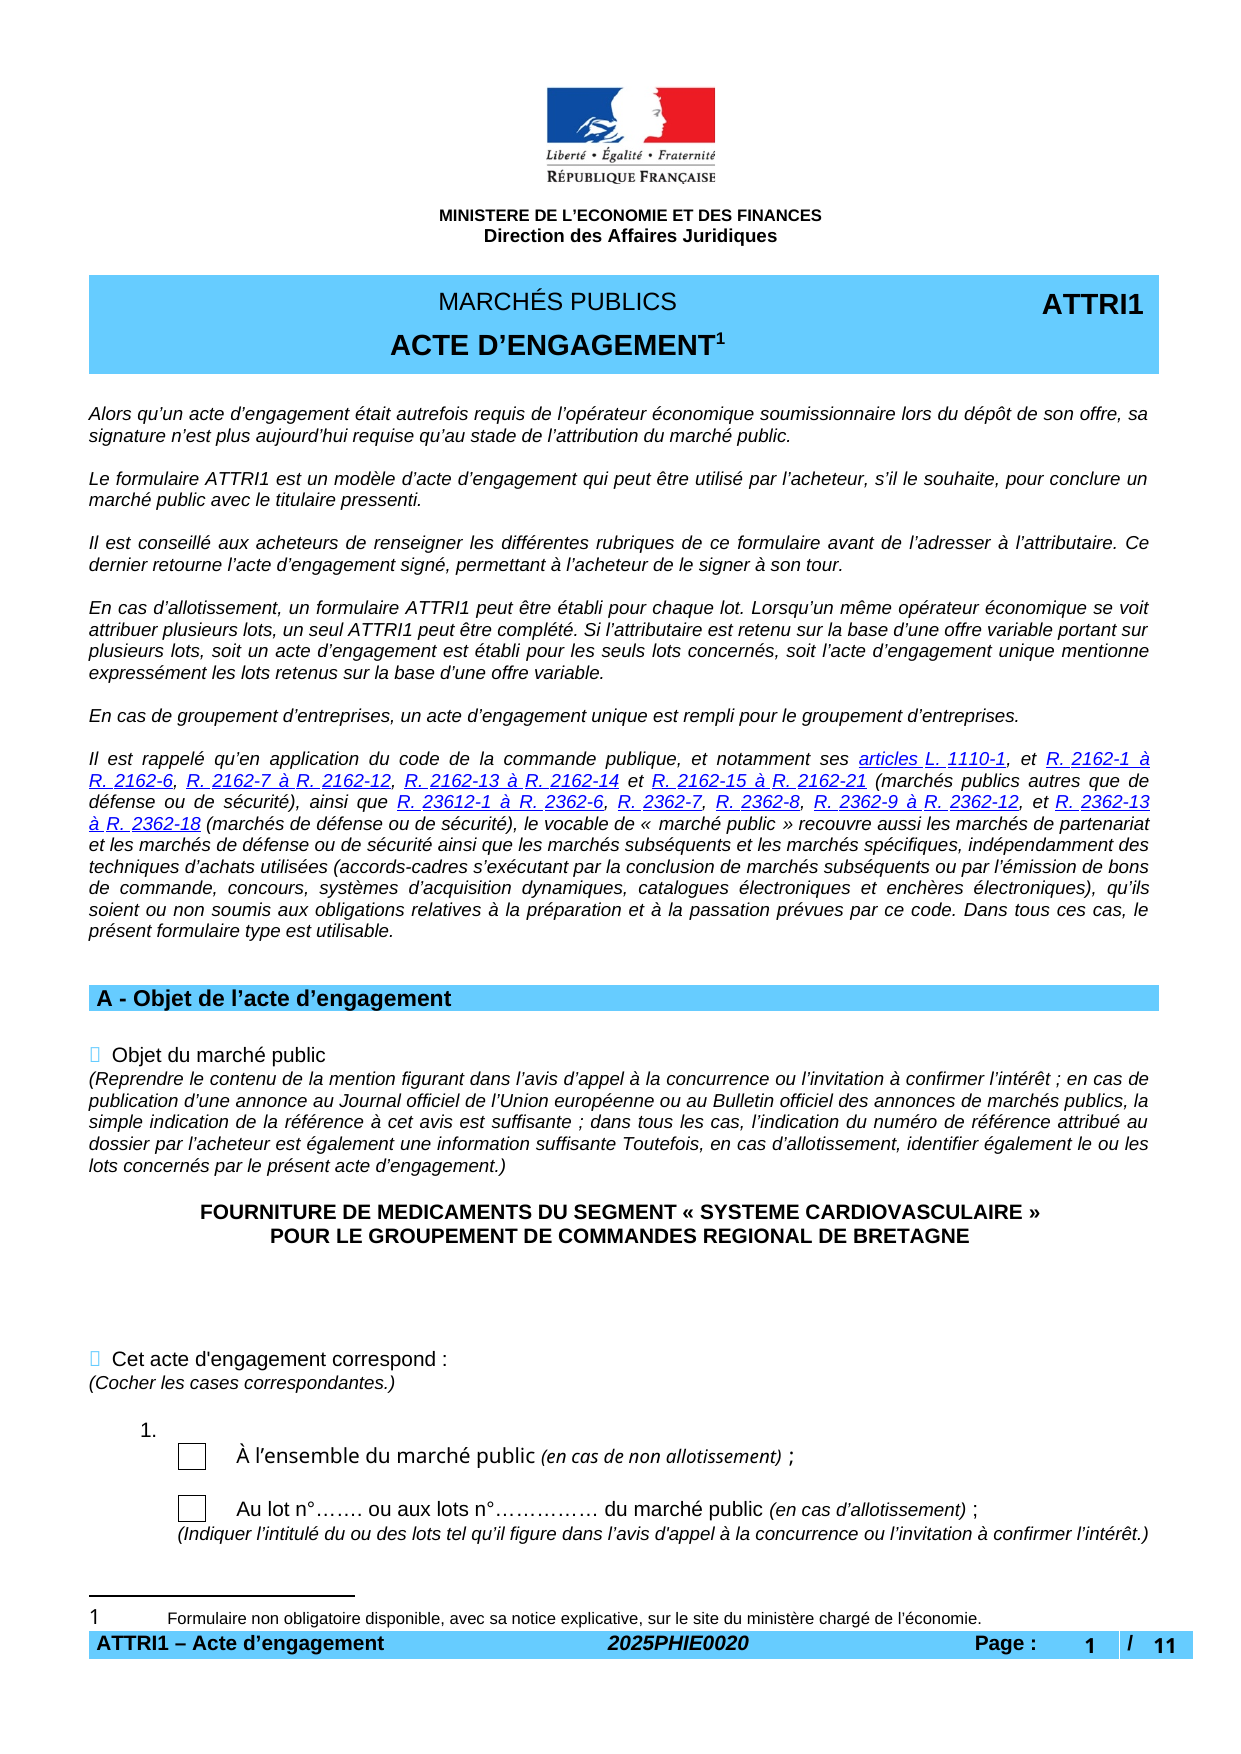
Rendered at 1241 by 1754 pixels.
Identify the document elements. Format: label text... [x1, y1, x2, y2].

text Au lot n°……. ou aux lots n°…………… du marché public (en cas d’allotissement) ; [177, 1494, 1152, 1522]
text POUR LE GROUPEMENT DE COMMANDES REGIONAL DE BRETAGNE [89, 1224, 1152, 1248]
text  Cet acte d'engagement correspond : [89, 1344, 1152, 1372]
table_header MINISTERE DE L’ECONOMIE ET DES FINANCES Direction des Affaires Juridiques [87, 86, 1174, 246]
text Il est rappelé qu’en application du code de la commande publique, et notamment ses articles L. 1110-1, et R. 2162-1 à R. 2162-6, R. 2162-7 à R. 2162-12, R. 2162-13 à R. 2162-14 et R. 2162-15 à R. 2162-21 (marchés publics autres que de défense ou de sécurité), ainsi que R. 23612-1 à R. 2362-6, R. 2362-7, R. 2362-8, R. 2362-9 à R. 2362-12, et R. 2362-13 à R. 2362-18 (marchés de défense ou de sécurité), le vocable de « marché public » recouvre aussi les marchés de partenariat et les marchés de défense ou de sécurité ainsi que les marchés subséquents et les marchés spécifiques, indépendamment des techniques d’achats utilisées (accords-cadres s’exécutant par la conclusion de marchés subséquents ou par l’émission de bons de commande, concours, systèmes d’acquisition dynamiques, catalogues électroniques et enchères électroniques), qu’ils soient ou non soumis aux obligations relatives à la préparation et à la passation prévues par ce code. Dans tous ces cas, le présent formulaire type est utilisable. [89, 748, 1152, 942]
text Le formulaire ATTRI1 est un modèle d’acte d’engagement qui peut être utilisé par l’acheteur, s’il le souhaite, pour conclure un marché public avec le titulaire pressenti. [89, 467, 1152, 511]
text (Indiquer l’intitulé du ou des lots tel qu’il figure dans l’avis d'appel à la concurrence ou l’invitation à confirmer l’intérêt.) [177, 1522, 1152, 1544]
text En cas de groupement d’entreprises, un acte d’engagement unique est rempli pour le groupement d’entreprises. [89, 705, 1152, 726]
text À l’ensemble du marché public (en cas de non allotissement) ; [177, 1442, 1152, 1470]
text (Reprendre le contenu de la mention figurant dans l’avis d’appel à la concurrence ou l’invitation à confirmer l’intérêt ; en cas de publication d’une annonce au Journal officiel de l’Union européenne ou au Bulletin officiel des annonces de marchés publics, la simple indication de la référence à cet avis est suffisante ; dans tous les cas, l’indication du numéro de référence attribué au dossier par l’acheteur est également une information suffisante Toutefois, en cas d’allotissement, identifier également le ou les lots concernés par le présent acte d’engagement.) [89, 1068, 1152, 1176]
table_header A - Objet de l’acte d’engagement [89, 985, 1159, 1011]
text FOURNITURE DE MEDICAMENTS DU SEGMENT « SYSTEME CARDIOVASCULAIRE » [89, 1200, 1152, 1224]
text (Cocher les cases correspondantes.) [89, 1372, 1152, 1394]
text Alors qu’un acte d’engagement était autrefois requis de l’opérateur économique soumissionnaire lors du dépôt de son offre, sa signature n’est plus aujourd’hui requise qu’au stade de l’attribution du marché public. [89, 403, 1152, 446]
text En cas d’allotissement, un formulaire ATTRI1 peut être établi pour chaque lot. Lorsqu’un même opérateur économique se voit attribuer plusieurs lots, un seul ATTRI1 peut être complété. Si l’attributaire est retenu sur la base d’une offre variable portant sur plusieurs lots, soit un acte d’engagement est établi pour les seuls lots concernés, soit l’acte d’engagement unique mentionne expressément les lots retenus sur la base d’une offre variable. [89, 597, 1152, 683]
text Il est conseillé aux acheteurs de renseigner les différentes rubriques de ce formulaire avant de l’adresser à l’attributaire. Ce dernier retourne l’acte d’engagement signé, permettant à l’acheteur de le signer à son tour. [89, 532, 1152, 575]
text  Objet du marché public [89, 1040, 1152, 1068]
table_header ATTRI1 [1026, 275, 1159, 374]
table_header MARCHéS PUBLICS ACTE D’ENGAGEMENT [89, 275, 1026, 374]
picture [546, 86, 716, 184]
